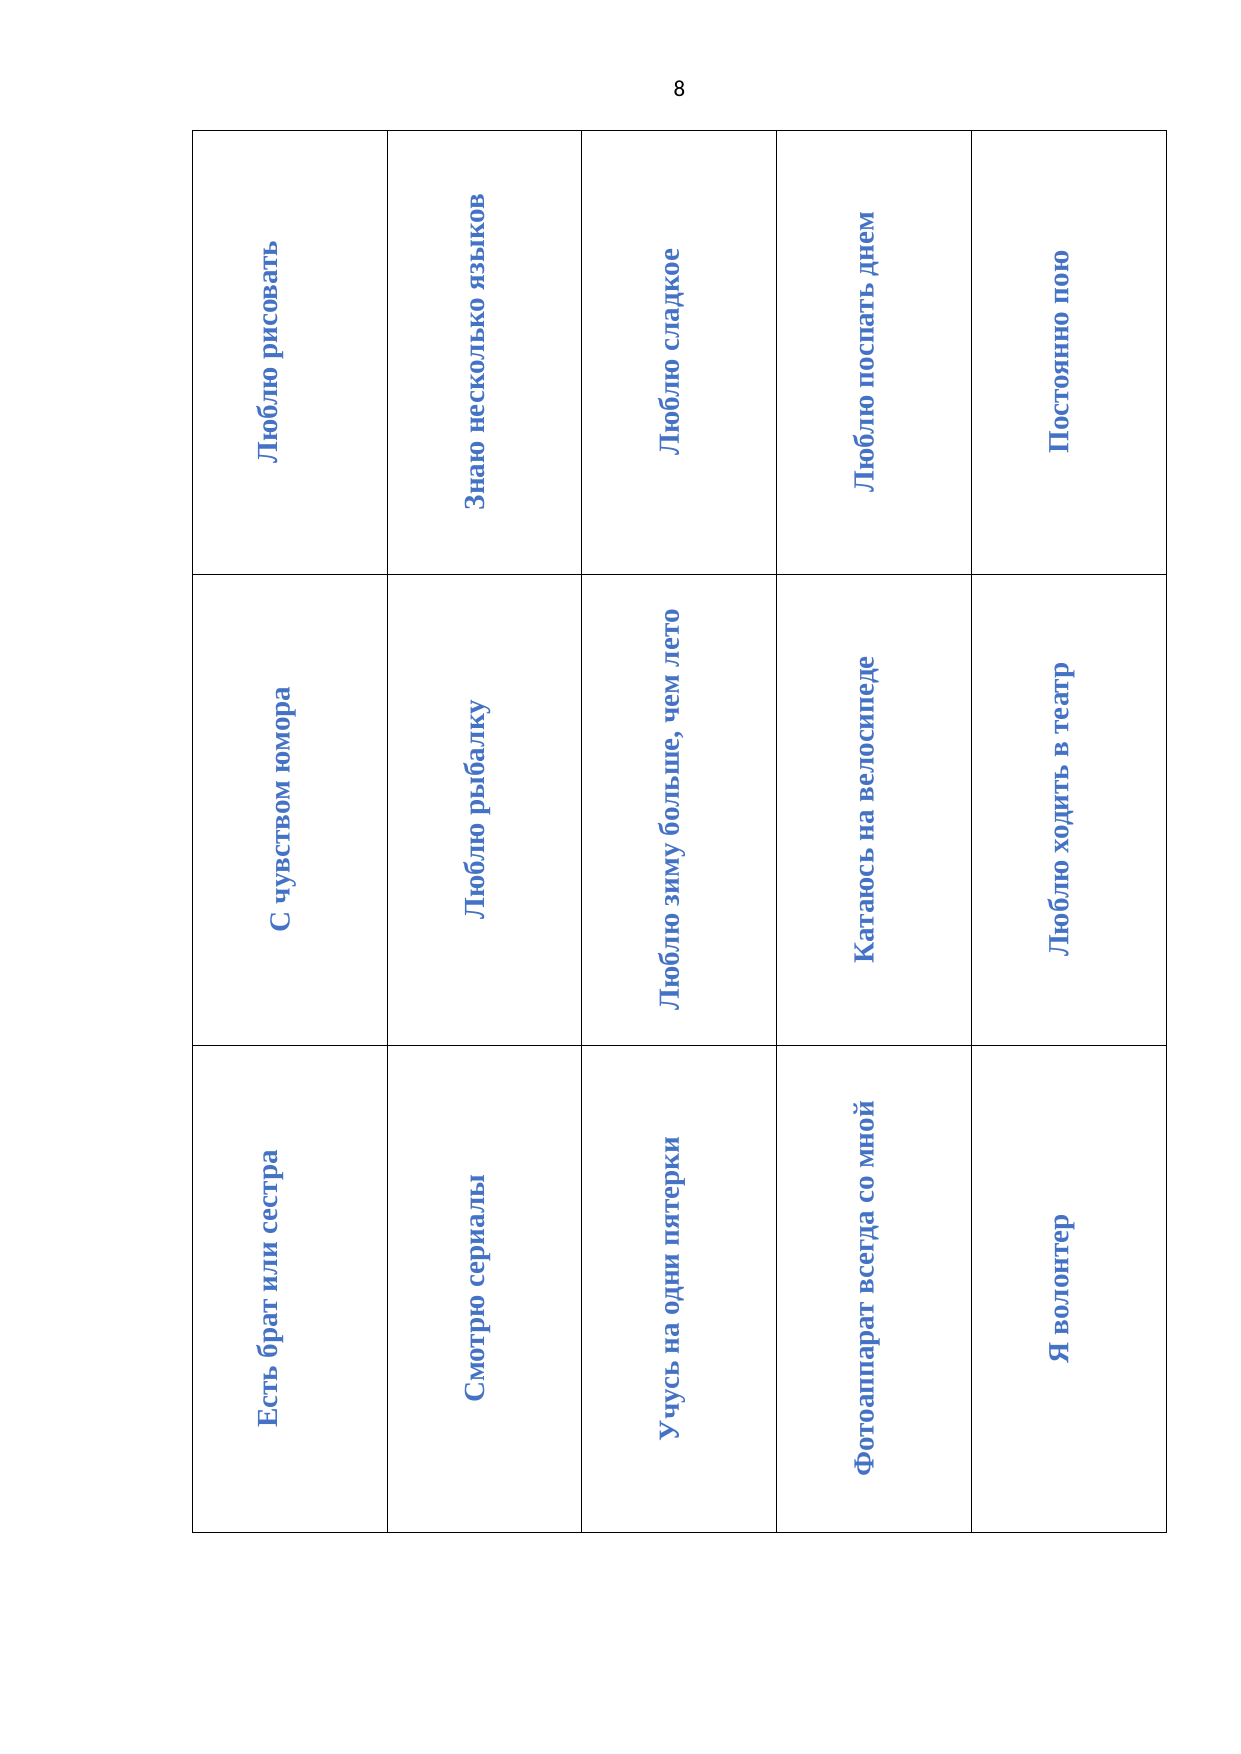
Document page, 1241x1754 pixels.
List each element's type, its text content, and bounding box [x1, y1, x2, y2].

table_cell Люблю сладкое [582, 131, 776, 573]
table_cell Фотоаппарат всегда со мной [777, 1046, 971, 1532]
table_cell С чувством юмора [193, 575, 387, 1045]
table_cell Я волонтер [972, 1046, 1166, 1532]
table_cell Люблю поспать днем [777, 131, 971, 573]
table_cell Люблю ходить в театр [972, 575, 1166, 1045]
table_cell Люблю зиму больше, чем лето [582, 575, 776, 1045]
table_cell Катаюсь на велосипеде [777, 575, 971, 1045]
table_cell Люблю рыбалку [388, 575, 581, 1045]
table_cell Постоянно пою [972, 131, 1166, 573]
table_cell Смотрю сериалы [388, 1046, 581, 1532]
table_cell Учусь на одни пятерки [582, 1046, 776, 1532]
table_cell Есть брат или сестра [193, 1046, 387, 1532]
table_cell Люблю рисовать [193, 131, 387, 573]
table_cell Знаю несколько языков [388, 131, 581, 573]
